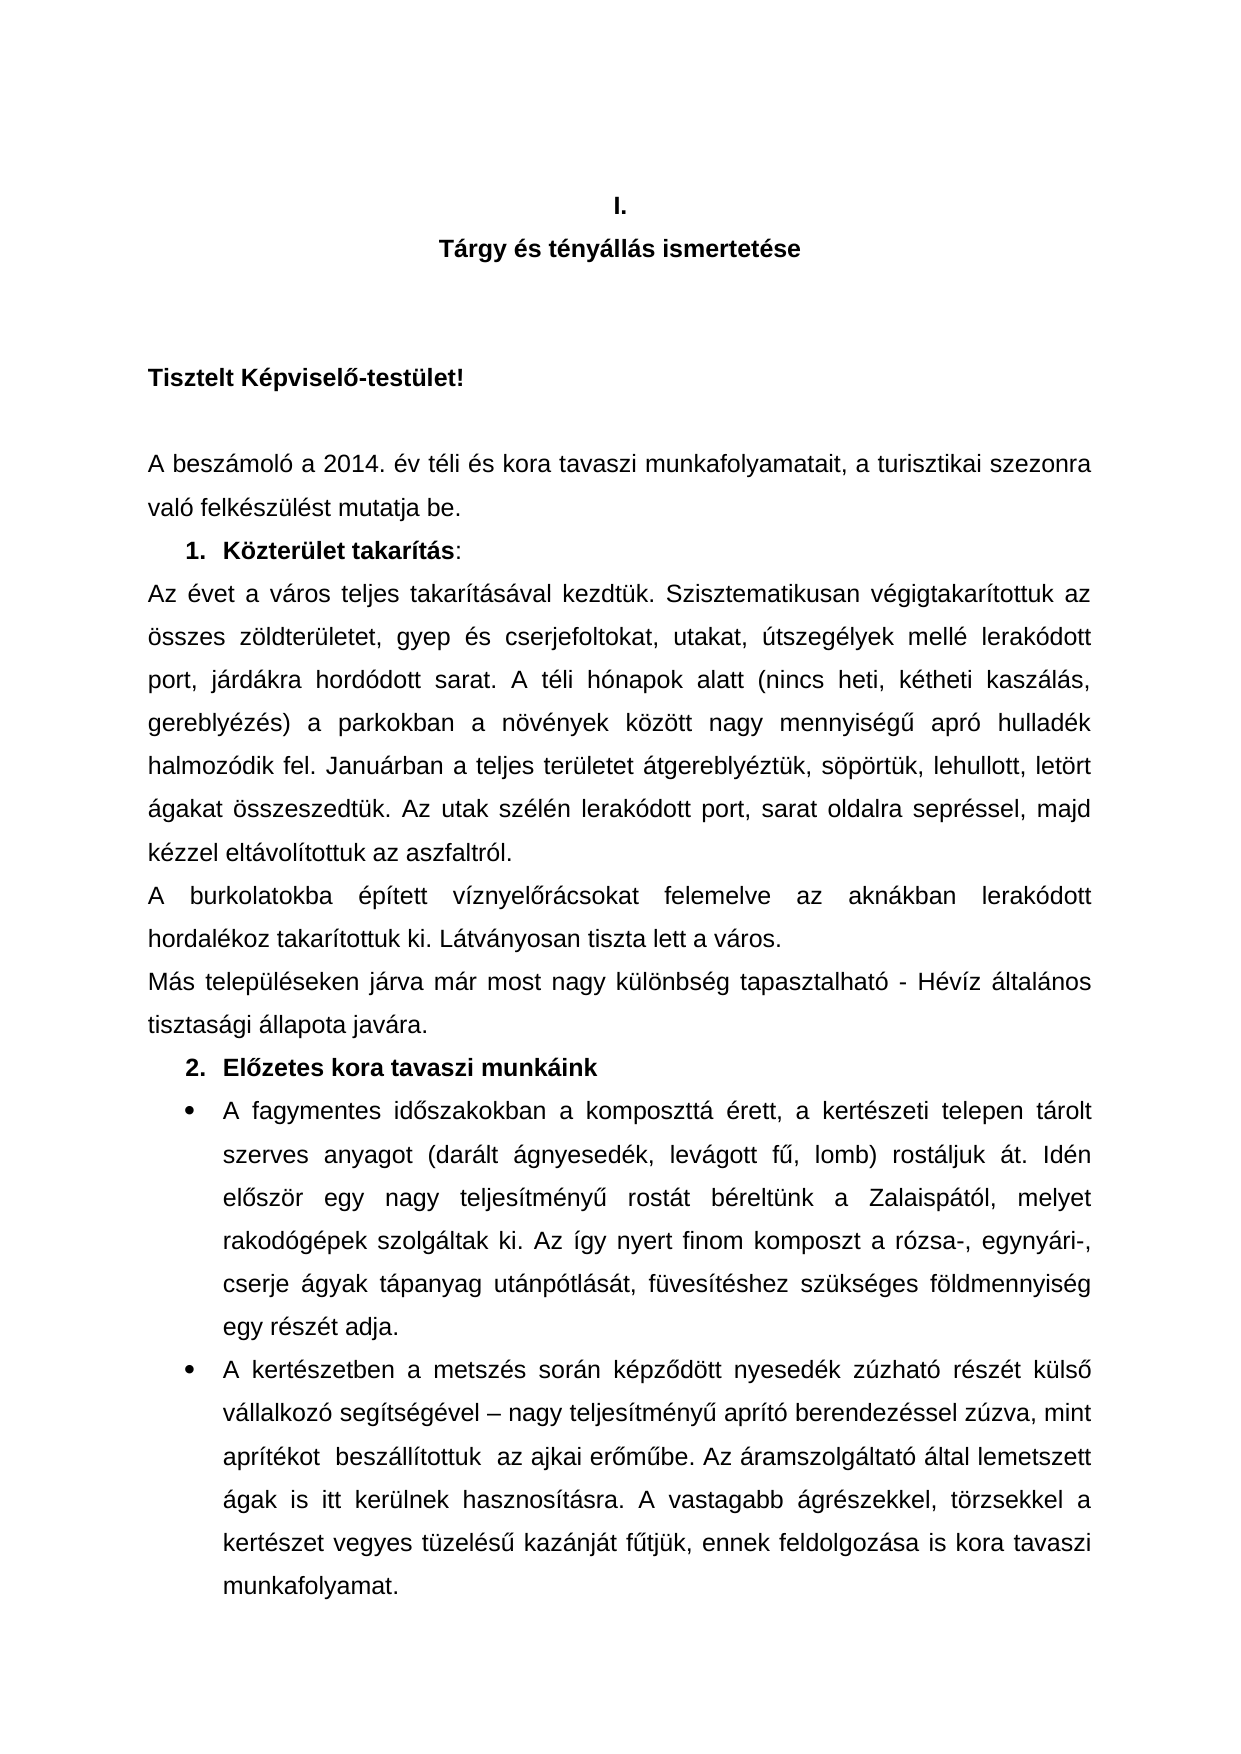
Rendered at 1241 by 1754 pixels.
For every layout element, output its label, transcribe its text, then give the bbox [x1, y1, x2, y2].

list Előzetes kora tavaszi munkáink [185, 1053, 1093, 1082]
list Közterület takarítás: [185, 536, 1093, 564]
text Az évet a város teljes takarításával kezdtük. Szisztematikusan végigtakarítottuk az összes zöldterületet, gyep és cserjefoltokat, utakat, útszegélyek mellé lerakódott port, járdákra hordódott sarat. A téli hónapok alatt (nincs heti, kétheti kaszálás, gereblyézés) a parkokban a növények között nagy mennyiségű apró hulladék halmozódik fel. Januárban a teljes területet átgereblyéztük, söpörtük, lehullott, letört ágakat összeszedtük. Az utak szélén lerakódott port, sarat oldalra sepréssel, majd kézzel eltávolítottuk az aszfaltról. [148, 579, 1093, 866]
text Más településeken járva már most nagy különbség tapasztalható - Hévíz általános tisztasági állapota javára. [148, 967, 1093, 1039]
text Tisztelt Képviselő-testület! [148, 363, 1093, 392]
text A burkolatokba épített víznyelőrácsokat felemelve az aknákban lerakódott hordalékoz takarítottuk ki. Látványosan tiszta lett a város. [148, 881, 1093, 953]
text Tárgy és tényállás ismertetése [148, 234, 1093, 263]
list A kertészetben a metszés során képződött nyesedék zúzható részét külső vállalkozó segítségével – nagy teljesítményű aprító berendezéssel zúzva, mint aprítékot beszállítottuk az ajkai erőműbe. Az áramszolgáltató által lemetszett ágak is itt kerülnek hasznosításra. A vastagabb ágrészekkel, törzsekkel a kertészet vegyes tüzelésű kazánját fűtjük, ennek feldolgozása is kora tavaszi munkafolyamat. [185, 1355, 1093, 1600]
text I. [148, 191, 1093, 219]
text A beszámoló a 2014. év téli és kora tavaszi munkafolyamatait, a turisztikai szezonra való felkészülést mutatja be. [148, 449, 1093, 521]
list A fagymentes időszakokban a komposzttá érett, a kertészeti telepen tárolt szerves anyagot (darált ágnyesedék, levágott fű, lomb) rostáljuk át. Idén először egy nagy teljesítményű rostát béreltünk a Zalaispától, melyet rakodógépek szolgáltak ki. Az így nyert finom komposzt a rózsa-, egynyári-, cserje ágyak tápanyag utánpótlását, füvesítéshez szükséges földmennyiség egy részét adja. [185, 1096, 1093, 1341]
